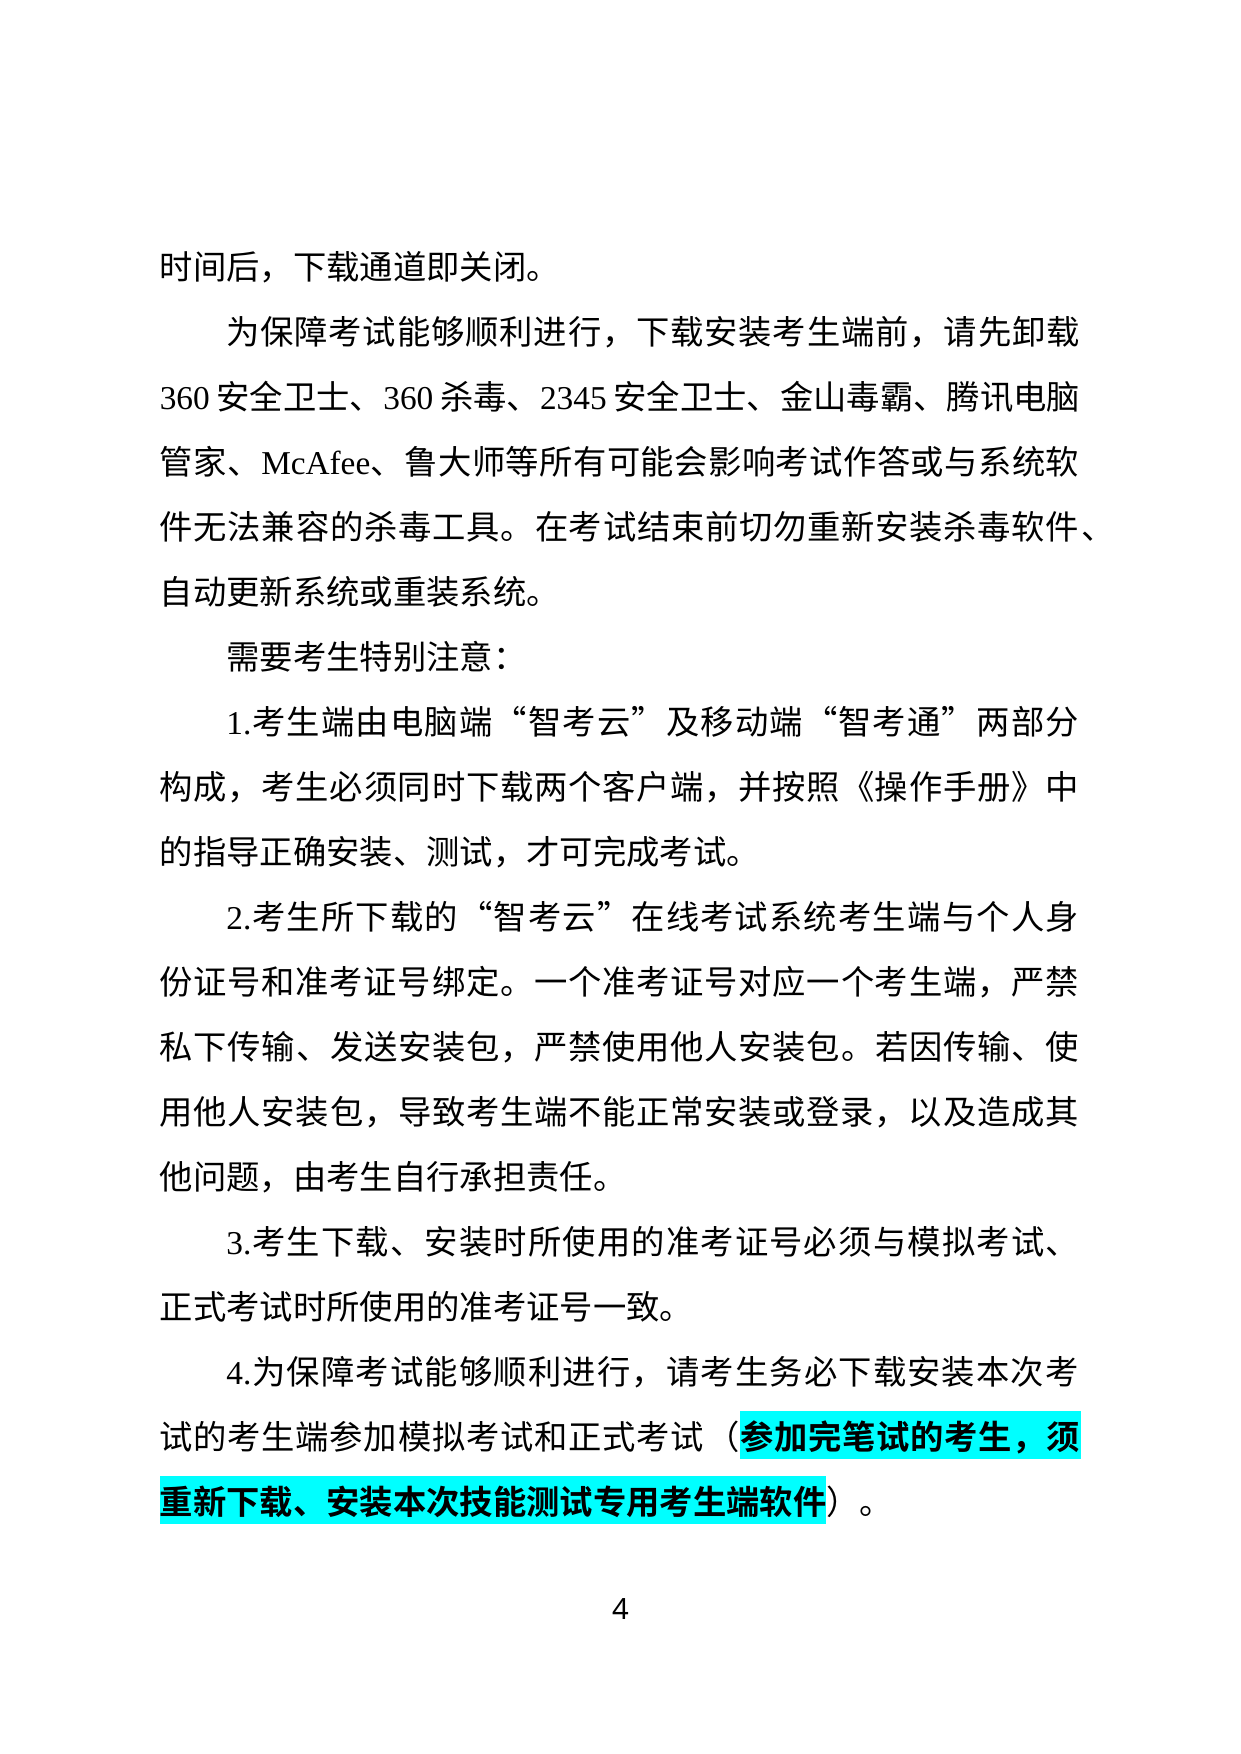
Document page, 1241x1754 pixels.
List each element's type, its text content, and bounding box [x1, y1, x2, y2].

text 1.考生端由电脑端“智考云”及移动端“智考通”两部分构成，考生必须同时下载两个客户端，并按照《操作手册》中的指导正确安装、测试，才可完成考试。 [159, 688, 1081, 883]
text 为保障考试能够顺利进行，下载安装考生端前，请先卸载360安全卫士、360杀毒、2345安全卫士、金山毒霸、腾讯电脑管家、McAfee、鲁大师等所有可能会影响考试作答或与系统软件无法兼容的杀毒工具。在考试结束前切勿重新安装杀毒软件、自动更新系统或重装系统。 [159, 298, 1081, 623]
text 需要考生特别注意： [159, 623, 1081, 688]
text 2.考生所下载的“智考云”在线考试系统考生端与个人身份证号和准考证号绑定。一个准考证号对应一个考生端，严禁私下传输、发送安装包，严禁使用他人安装包。若因传输、使用他人安装包，导致考生端不能正常安装或登录，以及造成其他问题，由考生自行承担责任。 [159, 883, 1081, 1208]
text 4.为保障考试能够顺利进行，请考生务必下载安装本次考试的考生端参加模拟考试和正式考试（参加完笔试的考生，须重新下载、安装本次技能测试专用考生端软件）。 [159, 1338, 1081, 1533]
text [159, 233, 1081, 298]
text 3.考生下载、安装时所使用的准考证号必须与模拟考试、正式考试时所使用的准考证号一致。 [159, 1208, 1081, 1338]
